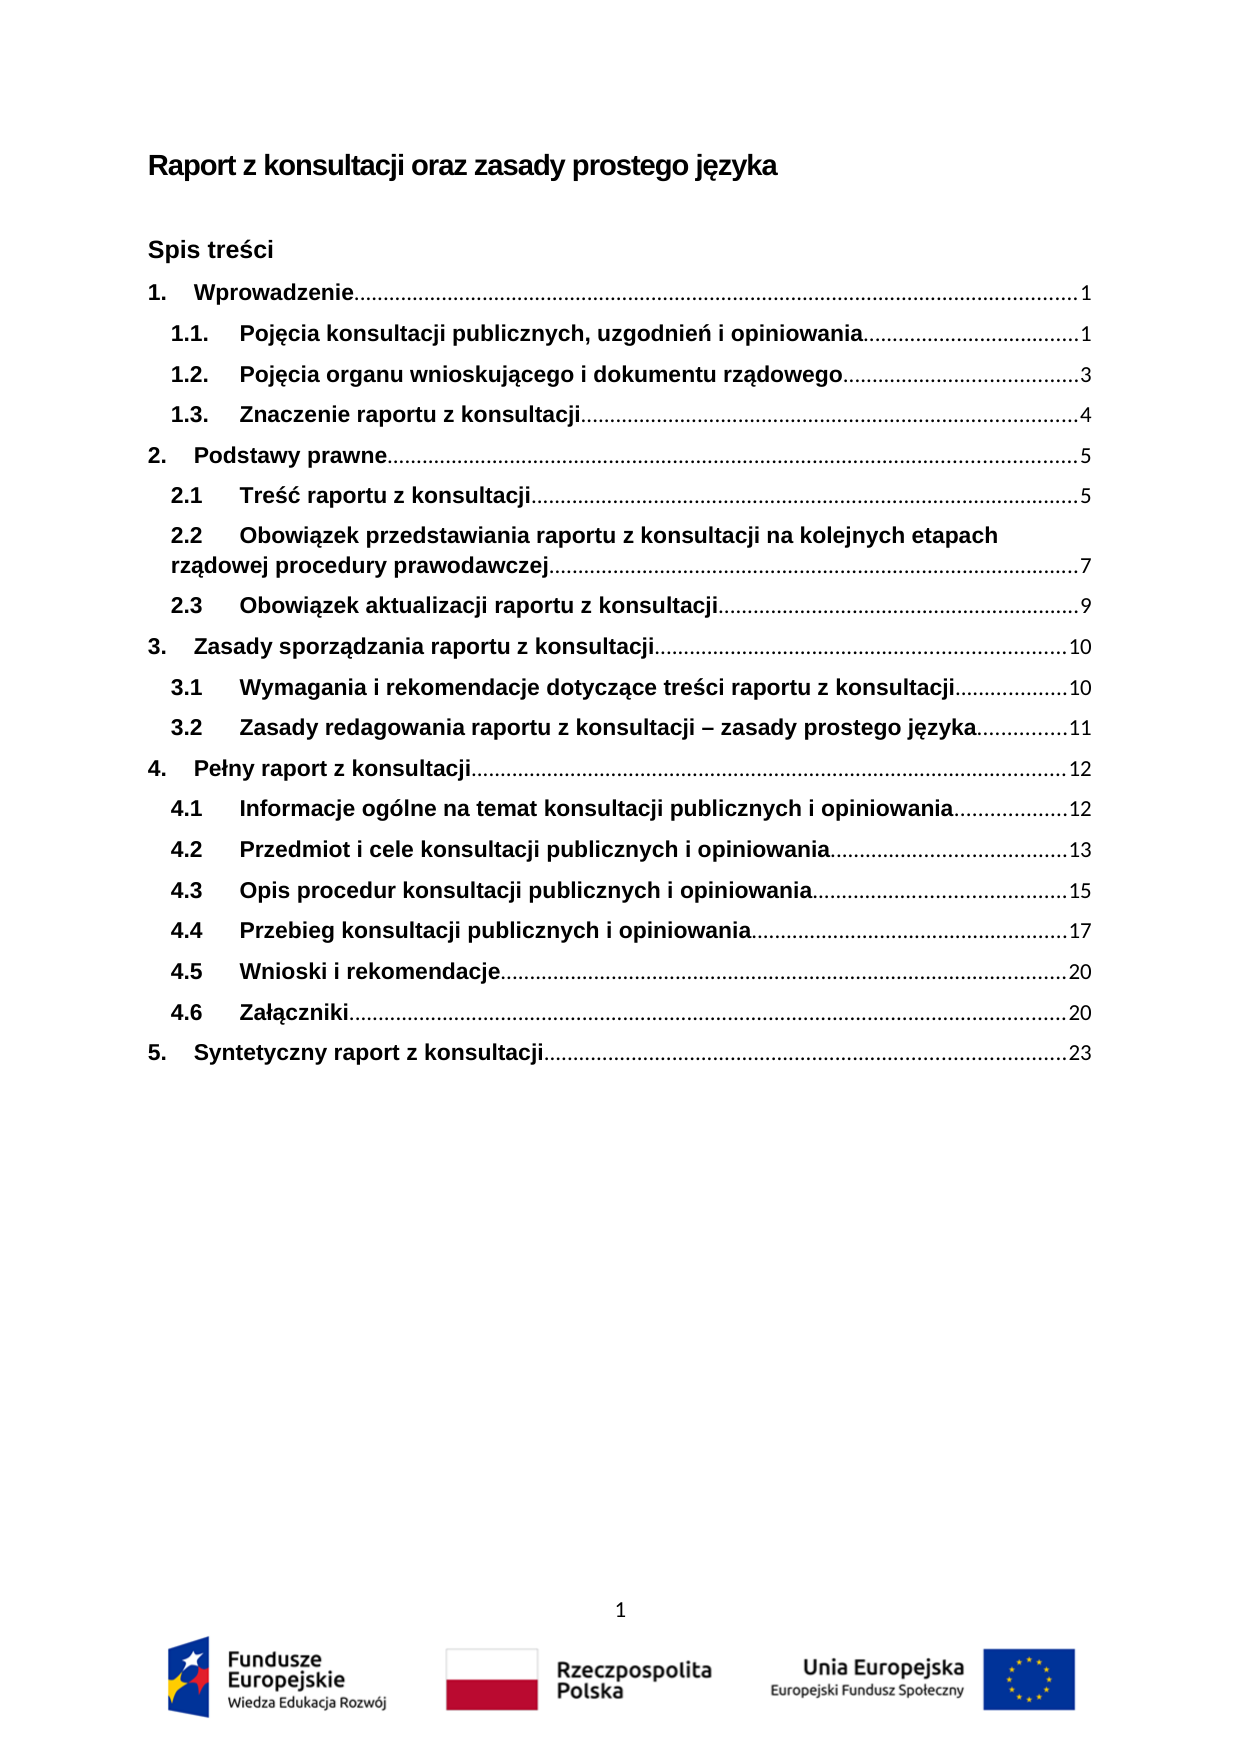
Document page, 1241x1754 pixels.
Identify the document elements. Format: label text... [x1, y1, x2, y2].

title Raport z konsultacji oraz zasady prostego języka [148, 148, 1093, 181]
picture [148, 1616, 1095, 1738]
